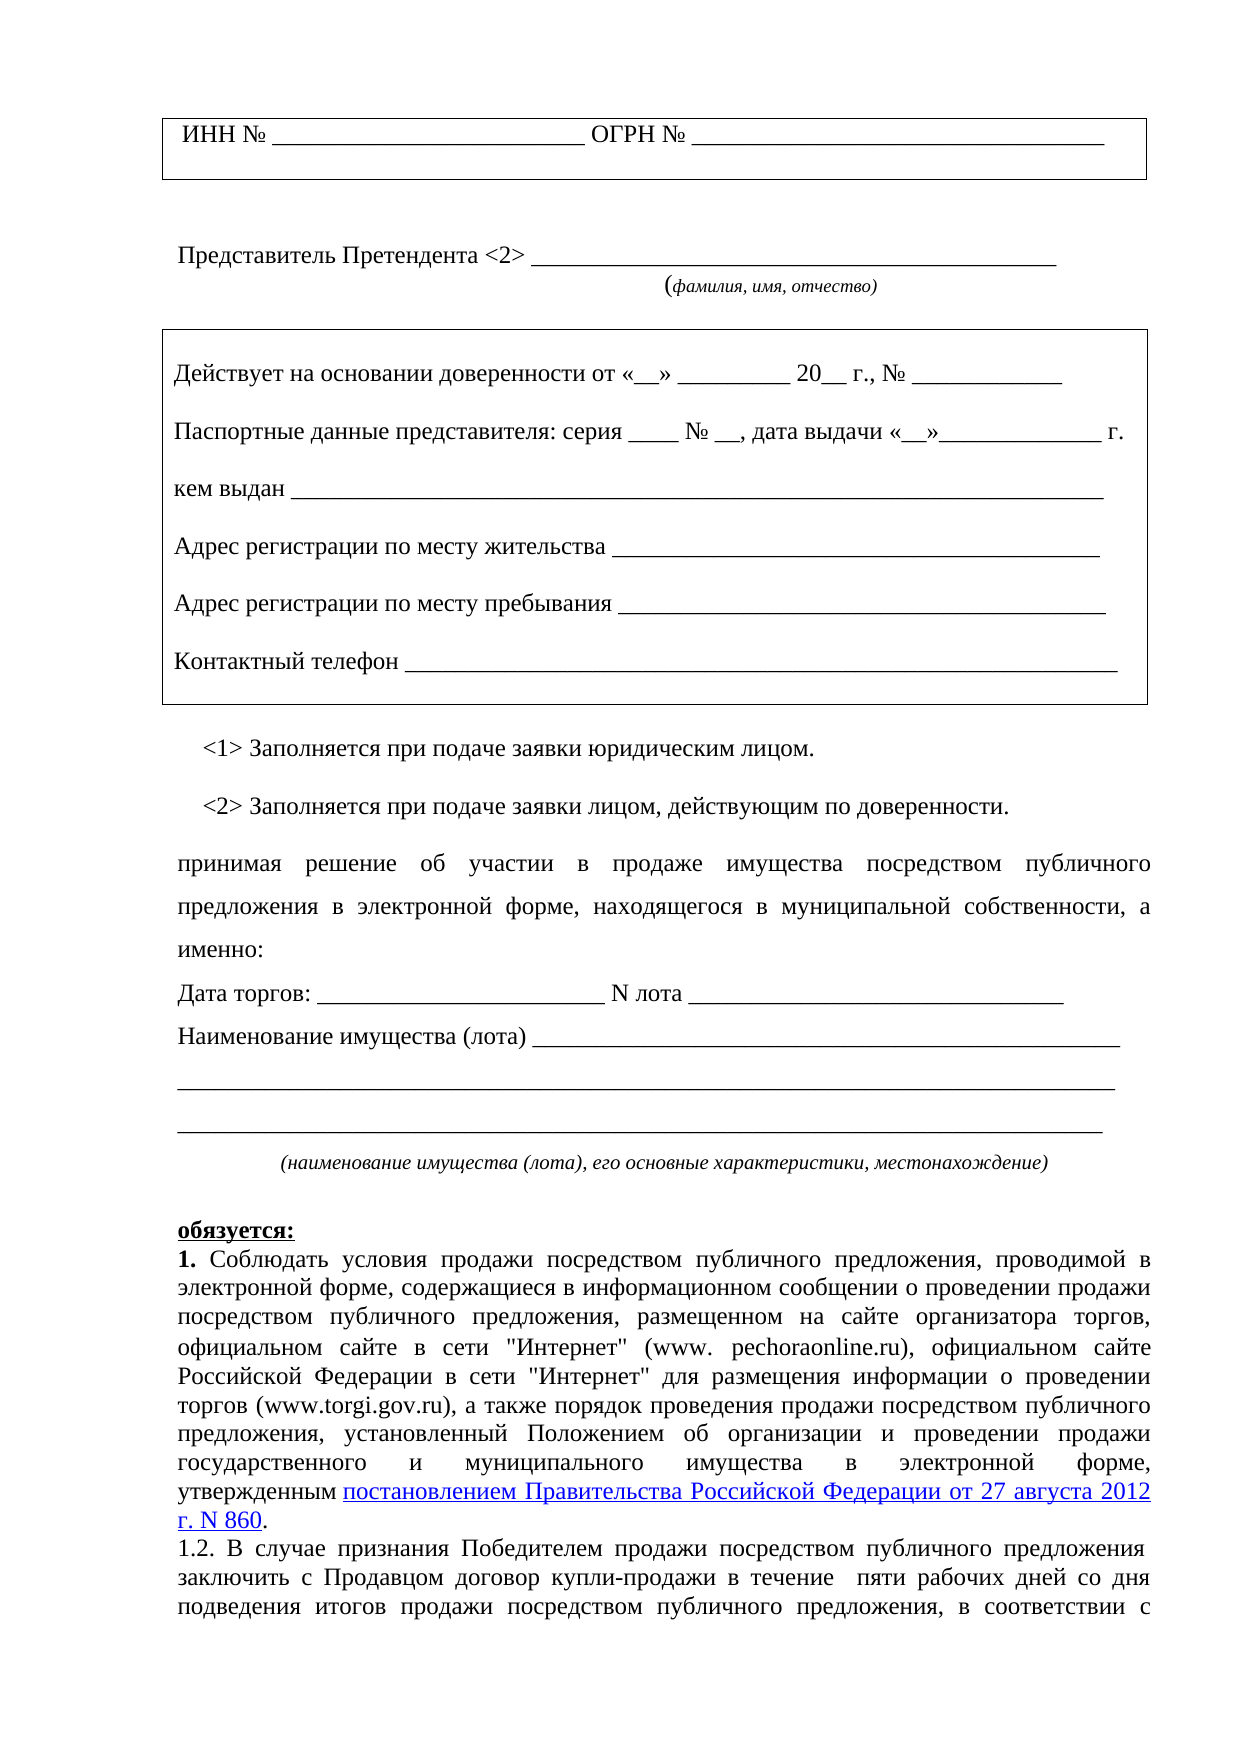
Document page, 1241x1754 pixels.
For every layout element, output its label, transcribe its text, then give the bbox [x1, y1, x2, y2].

text (фамилия, имя, отчество) [177, 269, 1152, 297]
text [177, 1533, 1152, 1620]
text Наименование имущества (лота) _______________________________________________ [177, 1021, 1152, 1049]
text Представитель Претендента <2> __________________________________________ [177, 240, 1152, 269]
text Дата торгов: _______________________ N лота ______________________________ [177, 978, 1152, 1006]
text __________________________________________________________________________ [177, 1107, 1152, 1136]
text 1. Соблюдать условия продажи посредством публичного предложения, проводимой в электронной форме, содержащиеся в информационном сообщении о проведении продажи посредством публичного предложения, размещенном на сайте организатора торгов, официальном сайте в сети "Интернет" (www. pechoraonline.ru), официальном сайте Российской Федерации в сети "Интернет" для размещения информации о проведении торгов (www.torgi.gov.ru), а также порядок проведения продажи посредством публичного предложения, установленный Положением об организации и проведении продажи государственного и муниципального имущества в электронной форме, утвержденным постановлением Правительства Российской Федерации от 27 августа 2012 г. N 860. [177, 1244, 1152, 1533]
text ___________________________________________________________________________ [177, 1064, 1152, 1093]
table_header Действует на основании доверенности от «__» _________ 20__ г., № ____________ Паспортные данные представителя: серия ____ № __, дата выдачи «__»_____________ г. кем выдан _________________________________________________________________ Адрес регистрации по месту жительства _______________________________________ Адрес регистрации по месту пребывания _______________________________________ Контактный телефон _________________________________________________________ [163, 330, 1147, 703]
text <1> Заполняется при подаче заявки юридическим лицом. [177, 733, 1152, 762]
text обязуется: [177, 1215, 1152, 1244]
text (наименование имущества (лота), его основные характеристики, местонахождение) [177, 1150, 1152, 1174]
text принимая решение об участии в продаже имущества посредством публичного предложения в электронной форме, находящегося в муниципальной собственности, а именно: [177, 848, 1152, 963]
text <2> Заполняется при подаче заявки лицом, действующим по доверенности. [177, 791, 1152, 819]
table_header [163, 119, 1146, 179]
